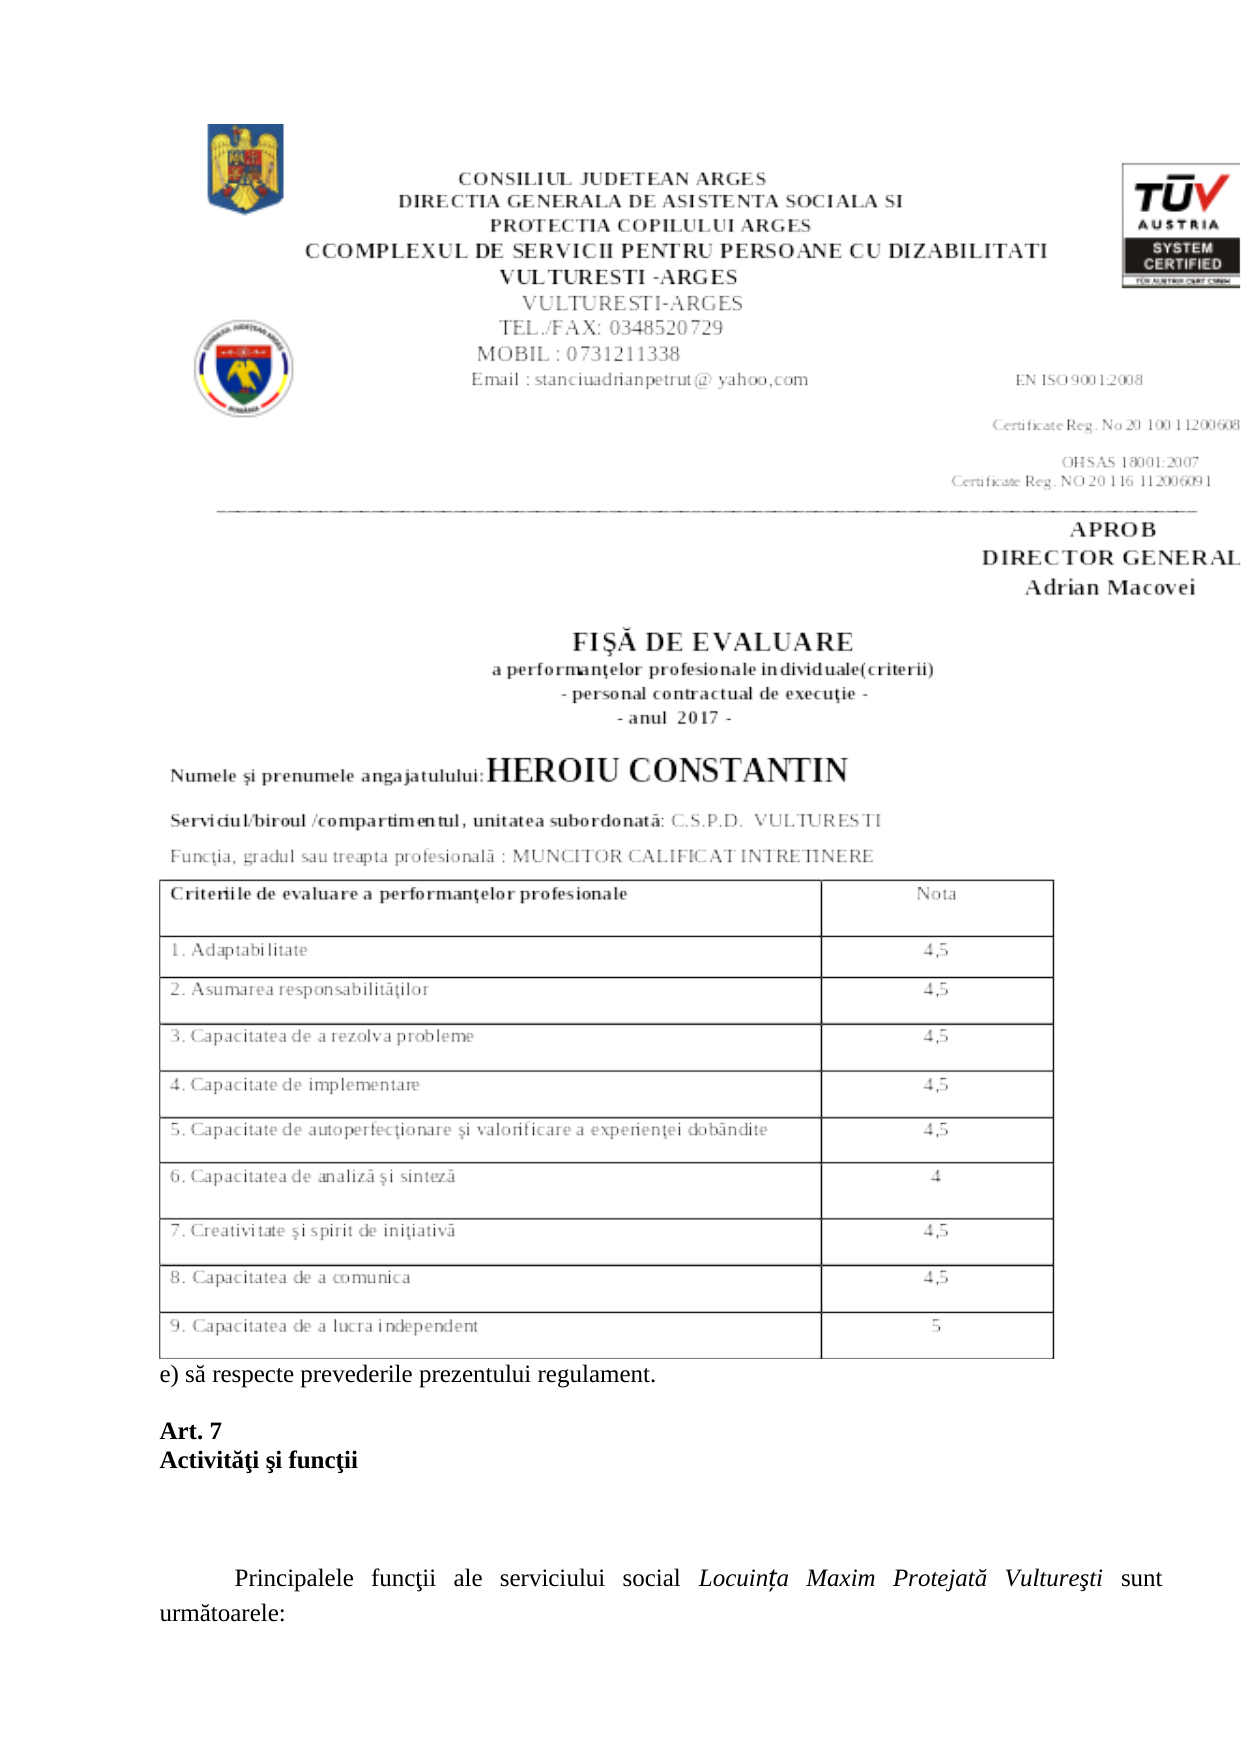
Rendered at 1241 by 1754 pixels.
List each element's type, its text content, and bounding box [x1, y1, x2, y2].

text e) să respecte prevederile prezentului regulament. [159, 1359, 1162, 1388]
text Activităţi şi funcţii [159, 1445, 1162, 1474]
text Principalele funcţii ale serviciului social Locuința Maxim Protejată Vultureşti sunt următoarele: [159, 1559, 1162, 1627]
text Art. 7 [159, 1416, 1162, 1445]
